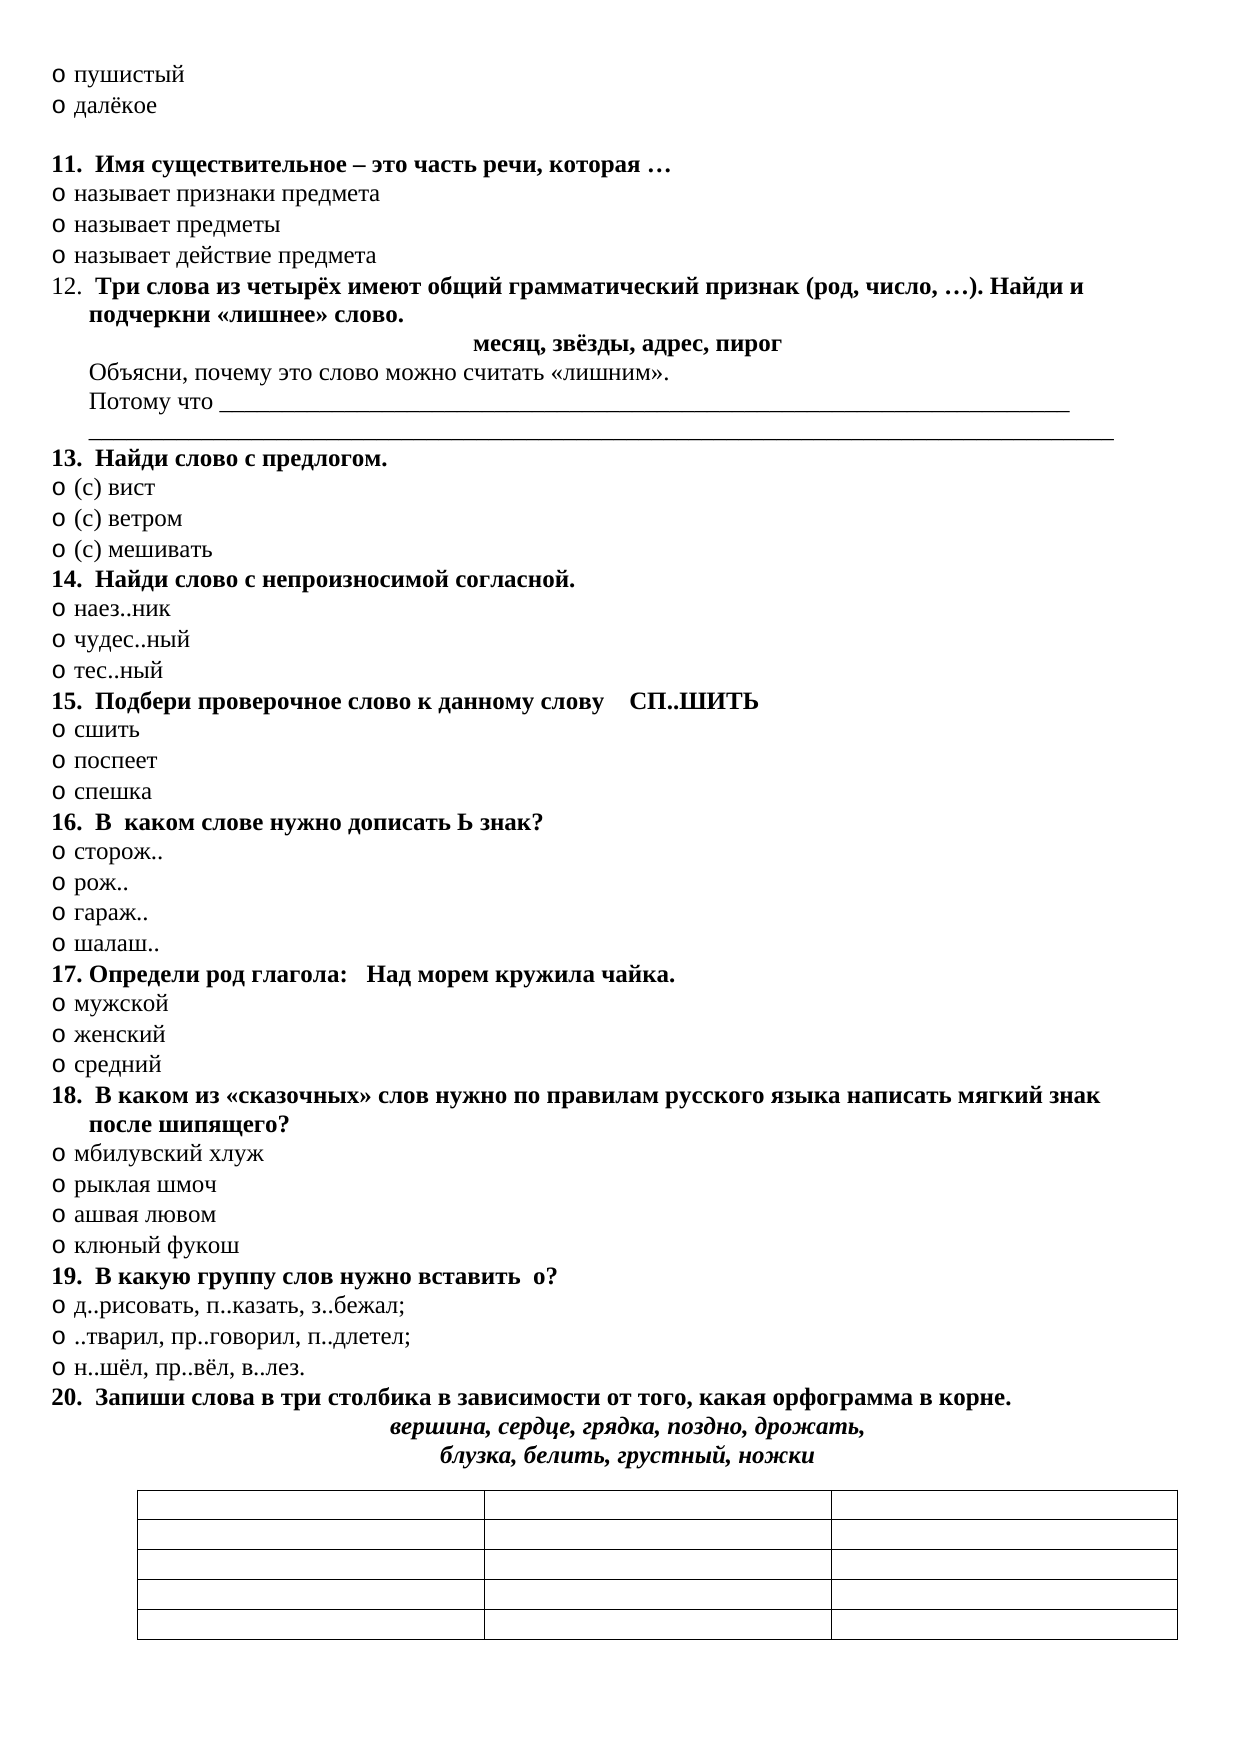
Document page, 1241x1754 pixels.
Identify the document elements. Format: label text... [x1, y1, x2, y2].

list Запиши слова в три столбика в зависимости от того, какая орфограмма в корне. [51, 1382, 1167, 1411]
list д..рисовать, п..казать, з..бежал; [51, 1290, 1167, 1321]
list Подбери проверочное слово к данному слову СП..ШИТЬ [51, 686, 1167, 714]
list Потому что ____________________________________________________________________ [89, 386, 1167, 414]
list Объясни, почему это слово можно считать «лишним». [89, 357, 1167, 386]
list Найди слово с непроизносимой согласной. [51, 564, 1167, 593]
list ..тварил, пр..говорил, п..длетел; [51, 1321, 1167, 1352]
list ашвая лювом [51, 1199, 1167, 1230]
list __________________________________________________________________________________ [89, 414, 1167, 443]
list рыклая шмоч [51, 1169, 1167, 1199]
list В каком слове нужно дописать Ь знак? [51, 807, 1167, 836]
list Имя существительное – это часть речи, которая … [51, 149, 1167, 178]
list поспеет [51, 745, 1167, 776]
list месяц, звёзды, адрес, пирог [89, 328, 1167, 357]
table_cell [485, 1610, 831, 1638]
table_cell [138, 1580, 484, 1609]
list рож.. [51, 867, 1167, 897]
list блузка, белить, грустный, ножки [89, 1440, 1167, 1469]
list (с) ветром [51, 503, 1167, 534]
table_header [832, 1491, 1177, 1519]
list мбилувский хлуж [51, 1138, 1167, 1169]
list Найди слово с предлогом. [51, 443, 1167, 472]
list шалаш.. [51, 928, 1167, 959]
table_header [485, 1491, 831, 1519]
list называет предметы [51, 209, 1167, 240]
list (с) мешивать [51, 534, 1167, 564]
table_cell [832, 1520, 1177, 1549]
list вершина, сердце, грядка, поздно, дрожать, [89, 1411, 1167, 1440]
list н..шёл, пр..вёл, в..лез. [51, 1352, 1167, 1382]
list чудес..ный [51, 624, 1167, 655]
table_cell [832, 1580, 1177, 1609]
list называет признаки предмета [51, 178, 1167, 209]
list наез..ник [51, 593, 1167, 624]
list В каком из «сказочных» слов нужно по правилам русского языка написать мягкий знак после шипящего? [51, 1080, 1167, 1138]
list спешка [51, 776, 1167, 807]
list называет действие предмета [51, 240, 1167, 271]
list клюный фукош [51, 1230, 1167, 1261]
list средний [51, 1049, 1167, 1080]
table_cell [485, 1520, 831, 1549]
table_cell [138, 1610, 484, 1638]
list гараж.. [51, 897, 1167, 928]
table_header [138, 1491, 484, 1519]
list пушистый [51, 59, 1167, 90]
list Определи род глагола: Над морем кружила чайка. [51, 959, 1167, 988]
list далёкое [51, 90, 1167, 121]
list В какую группу слов нужно вставить о? [51, 1261, 1167, 1290]
list (с) вист [51, 472, 1167, 503]
list Три слова из четырёх имеют общий грамматический признак (род, число, …). Найди и подчеркни «лишнее» слово. [51, 271, 1167, 328]
list женский [51, 1019, 1167, 1049]
list тес..ный [51, 655, 1167, 686]
table_cell [832, 1610, 1177, 1638]
table_cell [832, 1550, 1177, 1579]
table_cell [138, 1520, 484, 1549]
table_cell [485, 1580, 831, 1609]
list сшить [51, 714, 1167, 745]
list мужской [51, 988, 1167, 1019]
list сторож.. [51, 836, 1167, 867]
table_cell [138, 1550, 484, 1579]
table_cell [485, 1550, 831, 1579]
